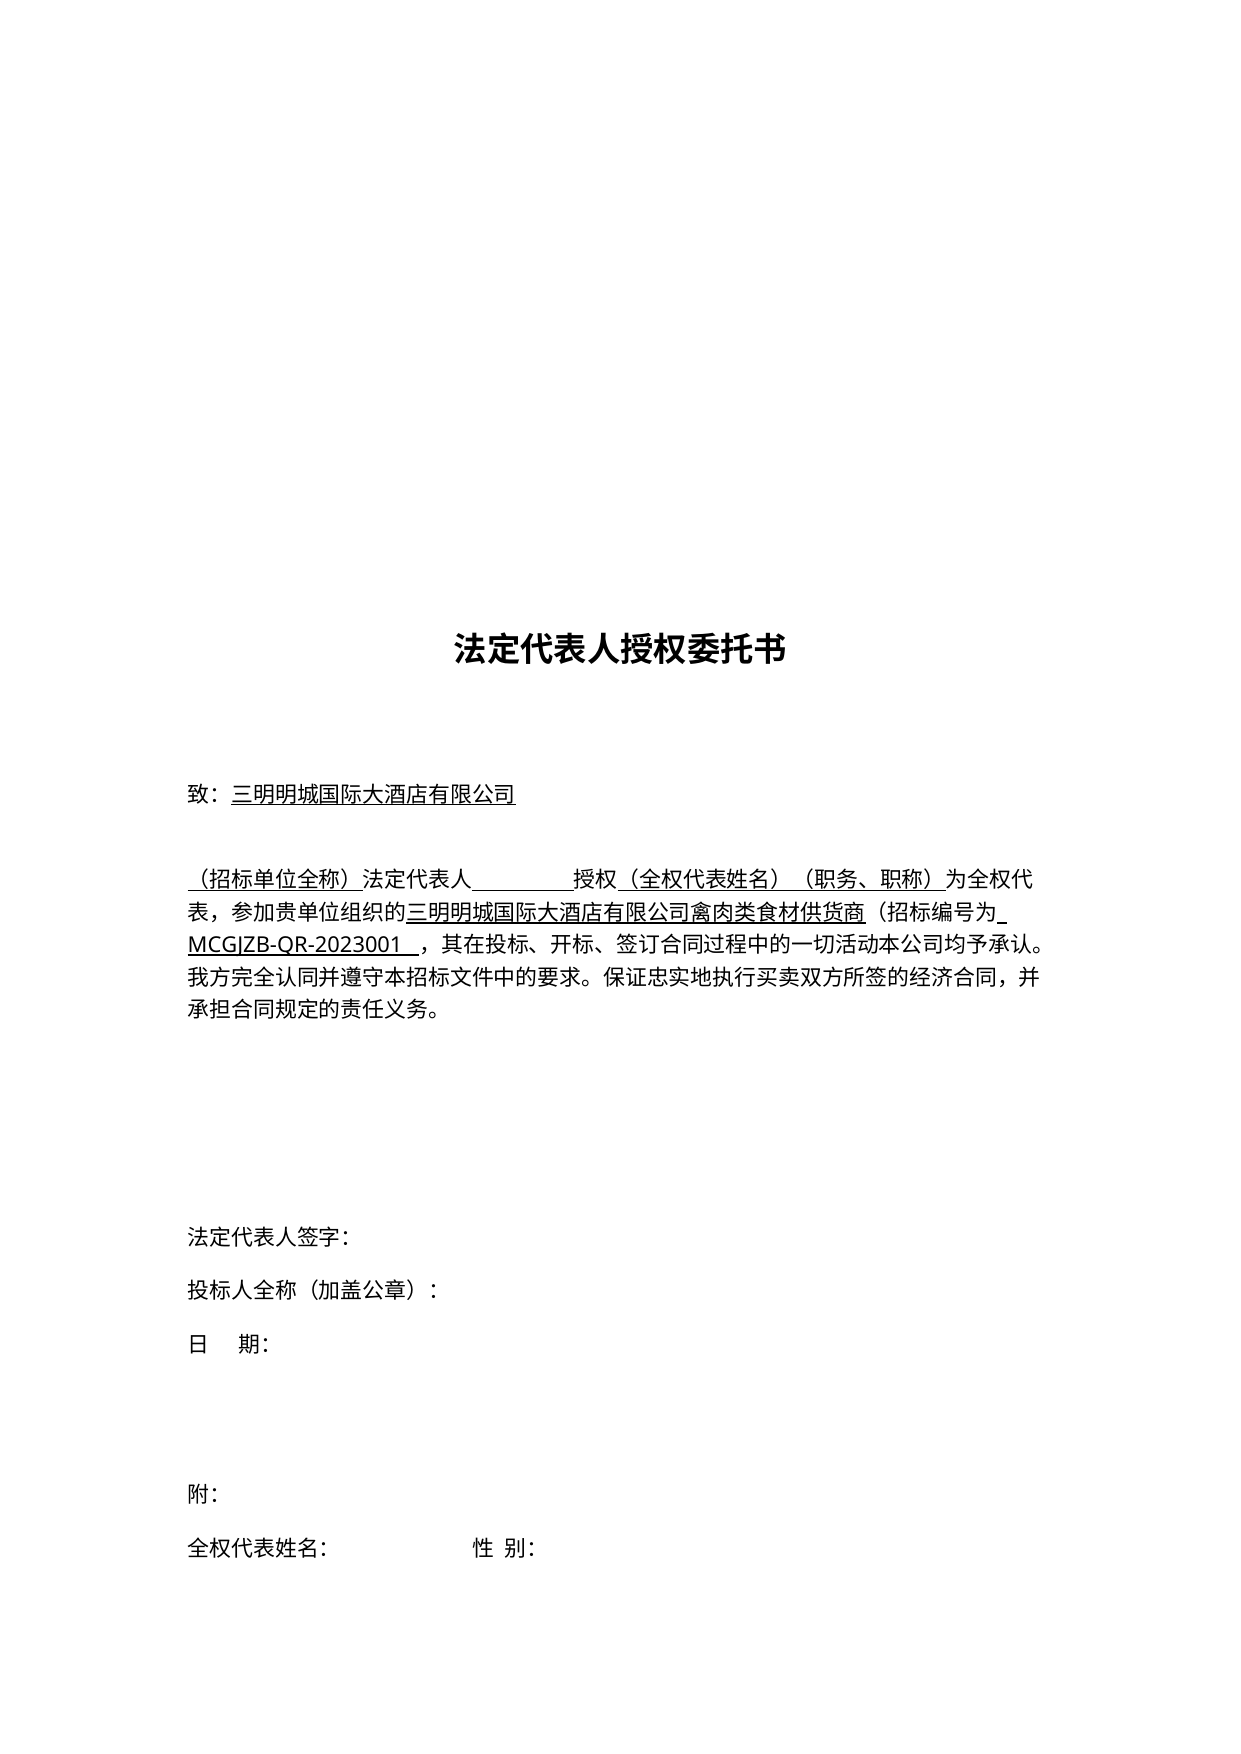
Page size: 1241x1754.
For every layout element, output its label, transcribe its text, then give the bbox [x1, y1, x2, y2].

text 致：三明明城国际大酒店有限公司 [187, 776, 1053, 809]
text 日 期： [187, 1326, 1053, 1359]
text （招标单位全称）法定代表人 授权（全权代表姓名）（职务、职称）为全权代表，参加贵单位组织的三明明城国际大酒店有限公司禽肉类食材供货商（招标编号为 MCGJZB-QR-2023001 ，其在投标、开标、签订合同过程中的一切活动本公司均予承认。我方完全认同并遵守本招标文件中的要求。保证忠实地执行买卖双方所签的经济合同，并承担合同规定的责任义务。 [187, 862, 1053, 1024]
text 法定代表人签字： [187, 1219, 1053, 1252]
text 投标人全称（加盖公章）： [187, 1273, 1053, 1305]
text 全权代表姓名： 性 别： [187, 1530, 1053, 1563]
text 法定代表人授权委托书 [187, 614, 1053, 679]
text 附： [187, 1477, 1053, 1509]
